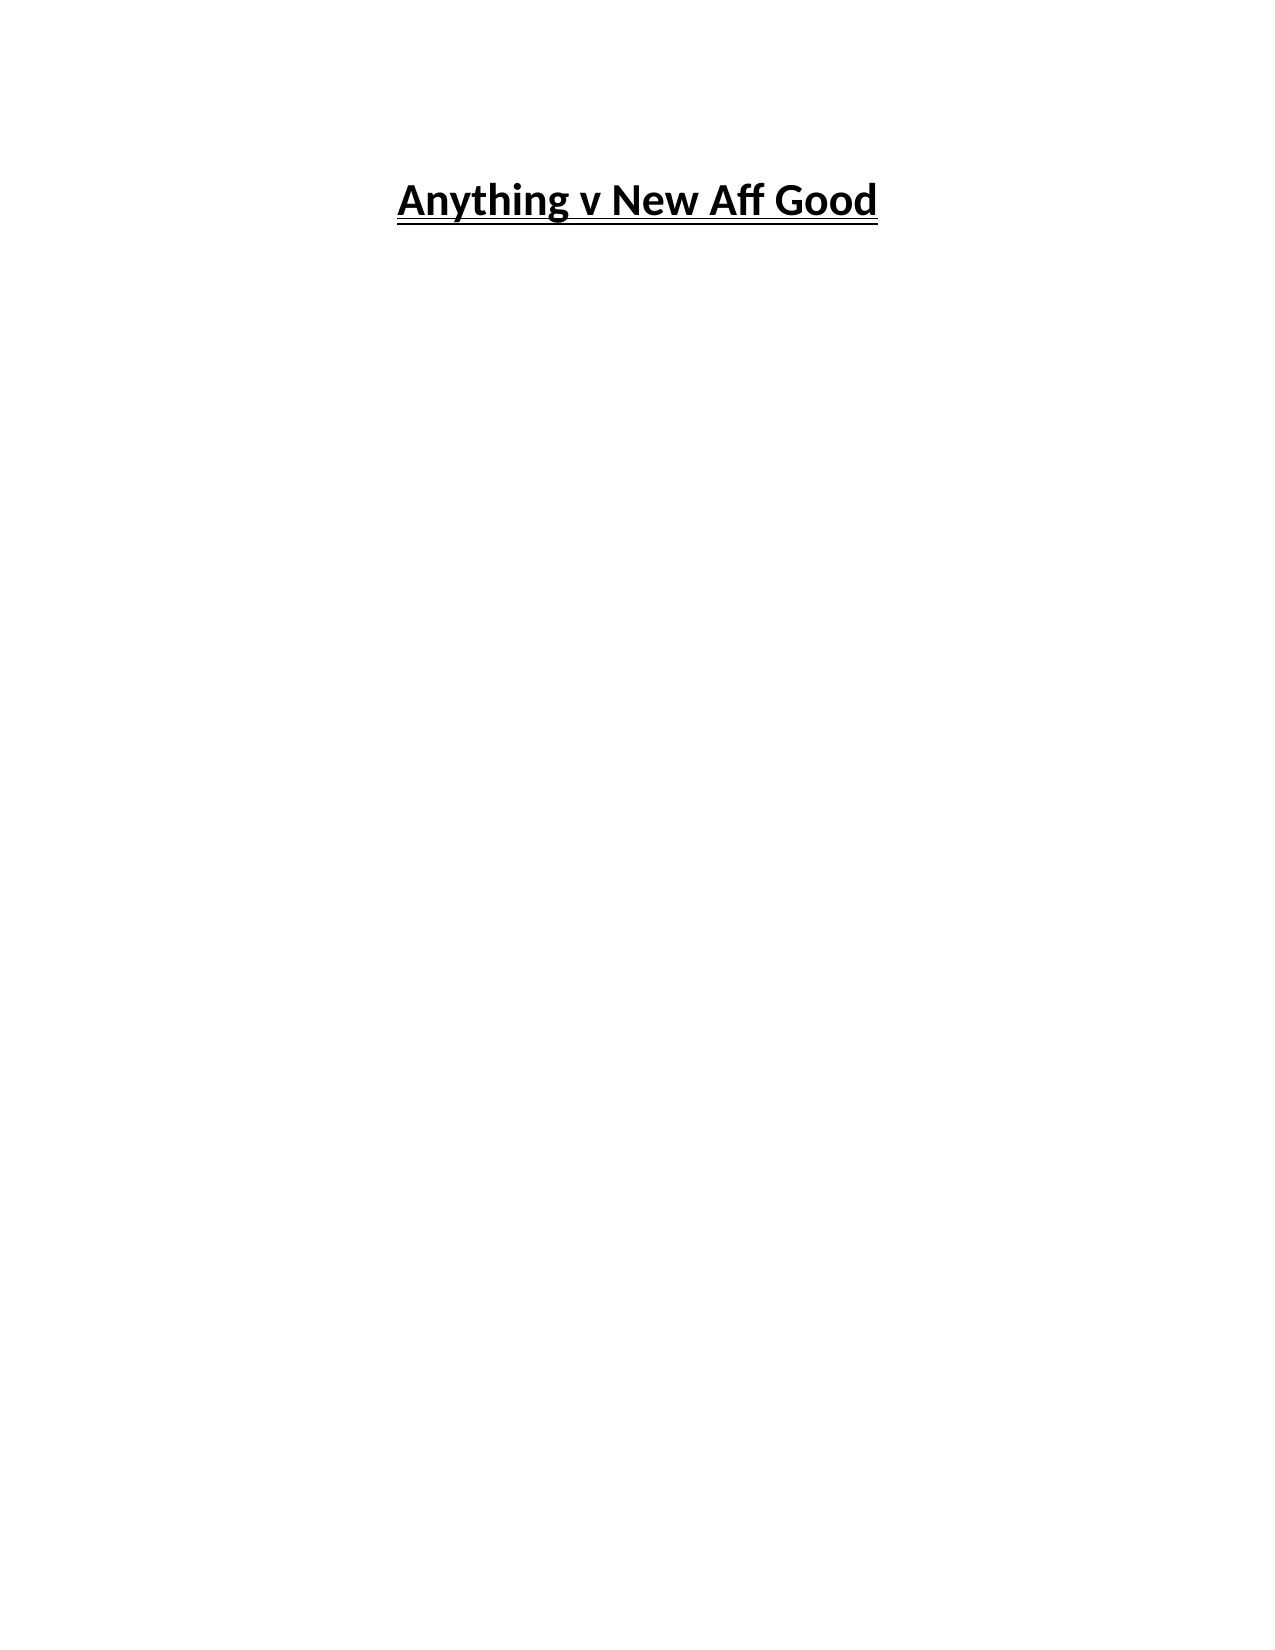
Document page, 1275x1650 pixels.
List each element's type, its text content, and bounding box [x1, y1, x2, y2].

subtitle Anything v New Aff Good [187, 171, 1087, 227]
